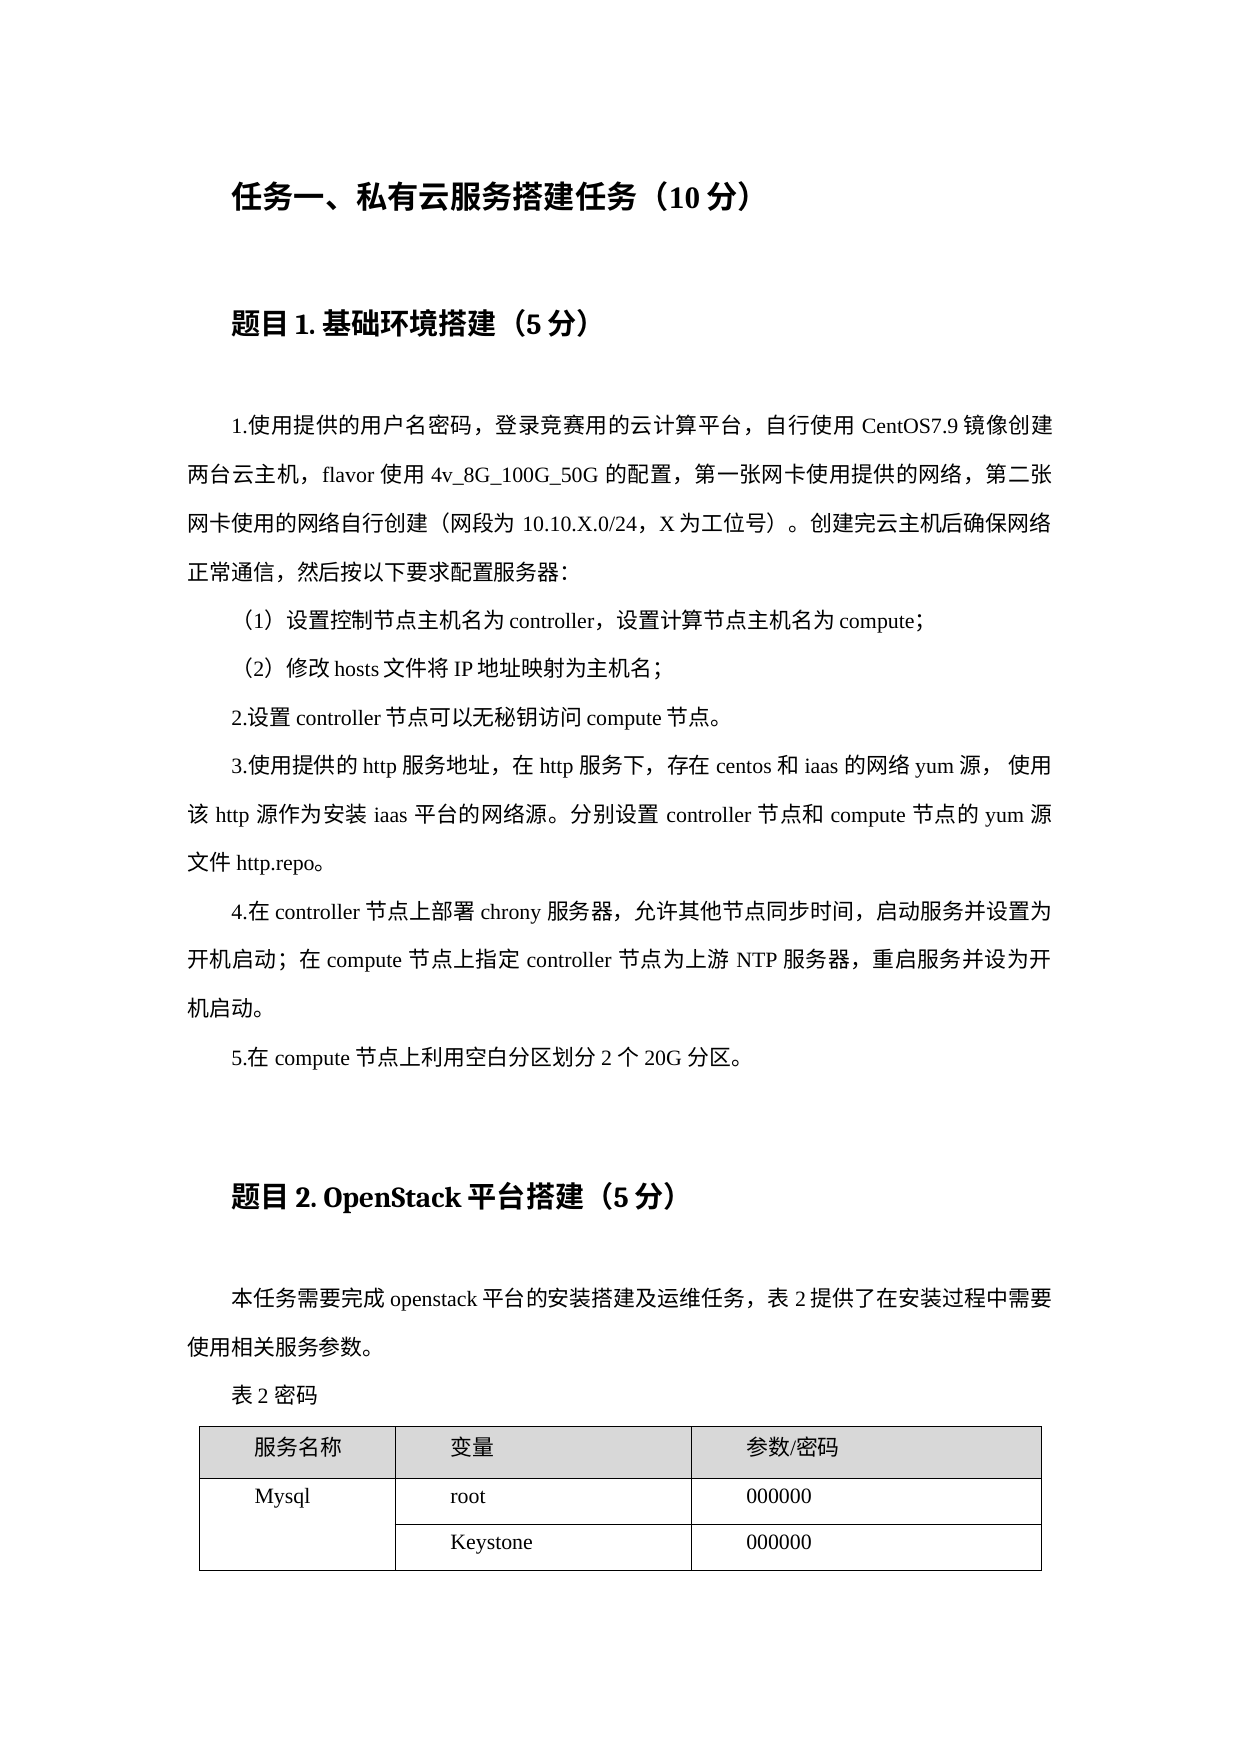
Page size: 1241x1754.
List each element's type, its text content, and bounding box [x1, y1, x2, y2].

table_header 变量 [396, 1427, 691, 1478]
table_cell 000000 [692, 1525, 1041, 1570]
table_cell 000000 [692, 1479, 1041, 1524]
text 2.设置controller节点可以无秘钥访问compute节点。 [187, 699, 1053, 732]
text 表2 密码 [187, 1378, 1053, 1410]
subtitle 题目2. OpenStack平台搭建（5分） [187, 1162, 1053, 1227]
text （1）设置控制节点主机名为controller，设置计算节点主机名为compute； [187, 602, 1053, 635]
text 4.在 controller 节点上部署 chrony 服务器，允许其他节点同步时间，启动服务并设置为开机启动；在compute 节点上指定 controller 节点为上游 NTP 服务器，重启服务并设为开机启动。 [187, 893, 1053, 1023]
text 1.使用提供的用户名密码，登录竞赛用的云计算平台，自行使用 CentOS7.9镜像创建两台云主机，flavor 使用 4v_8G_100G_50G 的配置，第一张网卡使用提供的网络，第二张网卡使用的网络自行创建（网段为 10.10.X.0/24，X为工位号）。创建完云主机后确保网络正常通信，然后按以下要求配置服务器： [187, 408, 1053, 587]
table_header 参数/密码 [692, 1427, 1041, 1478]
subtitle 任务一、私有云服务搭建任务（10分） [187, 162, 1053, 227]
table_header 服务名称 [200, 1427, 395, 1478]
table_cell root [396, 1479, 691, 1524]
text 本任务需要完成openstack平台的安装搭建及运维任务，表2提供了在安装过程中需要使用相关服务参数。 [187, 1281, 1053, 1362]
text 3.使用提供的 http 服务地址，在 http 服务下，存在 centos 和 iaas 的网络 yum 源， 使用该 http 源作为安装 iaas 平台的网络源。分别设置 controller 节点和 compute 节点的 yum 源文件 http.repo。 [187, 747, 1053, 877]
text （2）修改hosts文件将IP地址映射为主机名； [187, 651, 1053, 683]
table_cell Mysql [200, 1479, 395, 1570]
text 5.在 compute 节点上利用空白分区划分 2 个 20G 分区。 [187, 1039, 1053, 1072]
table_cell Keystone [396, 1525, 691, 1570]
subtitle 题目1. 基础环境搭建（5分） [187, 289, 1053, 354]
